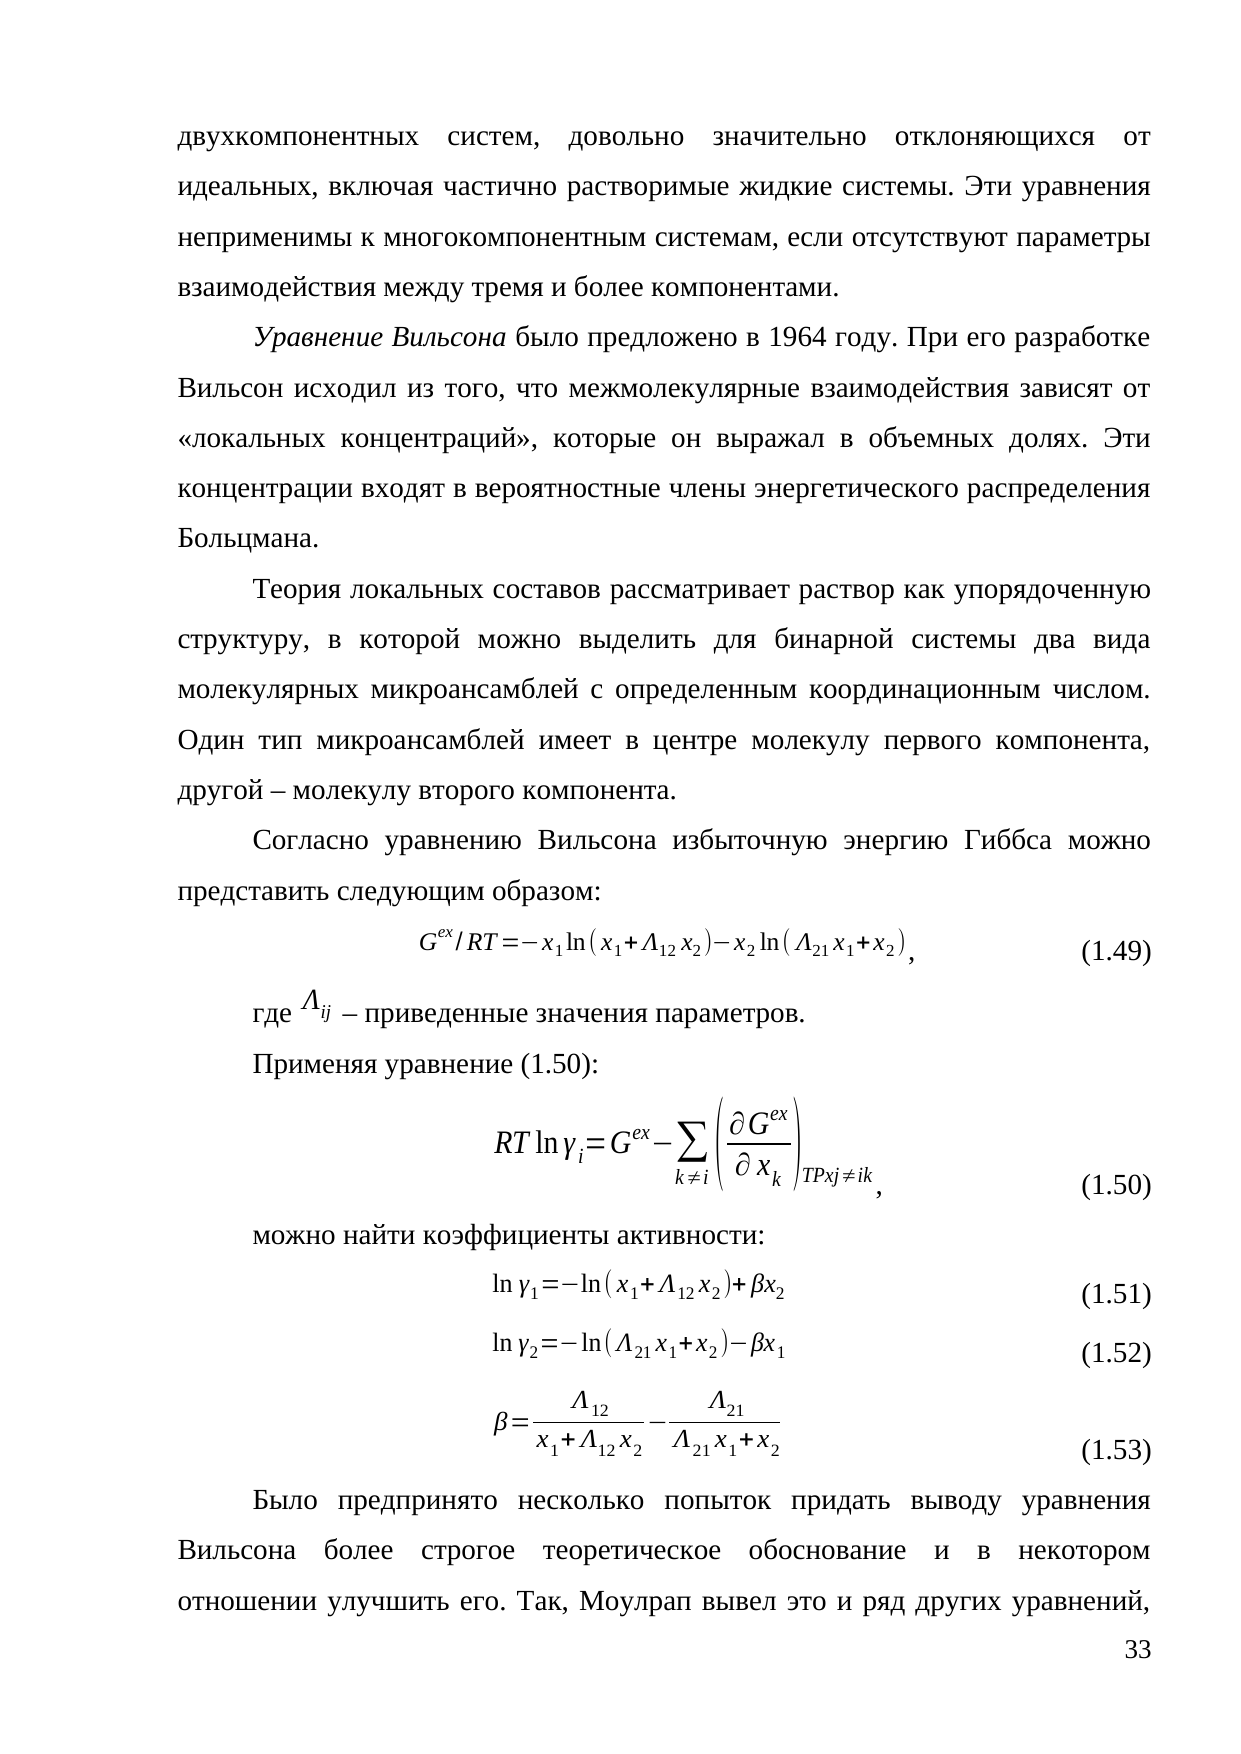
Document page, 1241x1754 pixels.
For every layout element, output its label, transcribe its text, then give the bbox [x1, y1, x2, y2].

text , (1.49) [177, 923, 1152, 967]
text Применяя уравнение (1.50): [177, 1046, 1152, 1079]
text (1.52) [177, 1327, 1152, 1369]
text можно найти коэффициенты активности: [177, 1217, 1152, 1251]
text Согласно уравнению Вильсона избыточную энергию Гиббса можно представить следующим образом: [177, 822, 1152, 906]
text (1.53) [177, 1386, 1152, 1465]
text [177, 1482, 1152, 1616]
text , (1.50) [177, 1096, 1152, 1201]
text (1.51) [177, 1268, 1152, 1310]
text где – приведенные значения параметров. [177, 984, 1152, 1029]
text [177, 118, 1152, 303]
text Теория локальных составов рассматривает раствор как упорядоченную структуру, в которой можно выделить для бинарной системы два вида молекулярных микроансамблей с определенным координационным числом. Один тип микроансамблей имеет в центре молекулу первого компонента, другой – молекулу второго компонента. [177, 571, 1152, 806]
text Уравнение Вильсона было предложено в 1964 году. При его разработке Вильсон исходил из того, что межмолекулярные взаимодействия зависят от «локальных концентраций», которые он выражал в объемных долях. Эти концентрации входят в вероятностные члены энергетического распределения Больцмана. [177, 319, 1152, 554]
